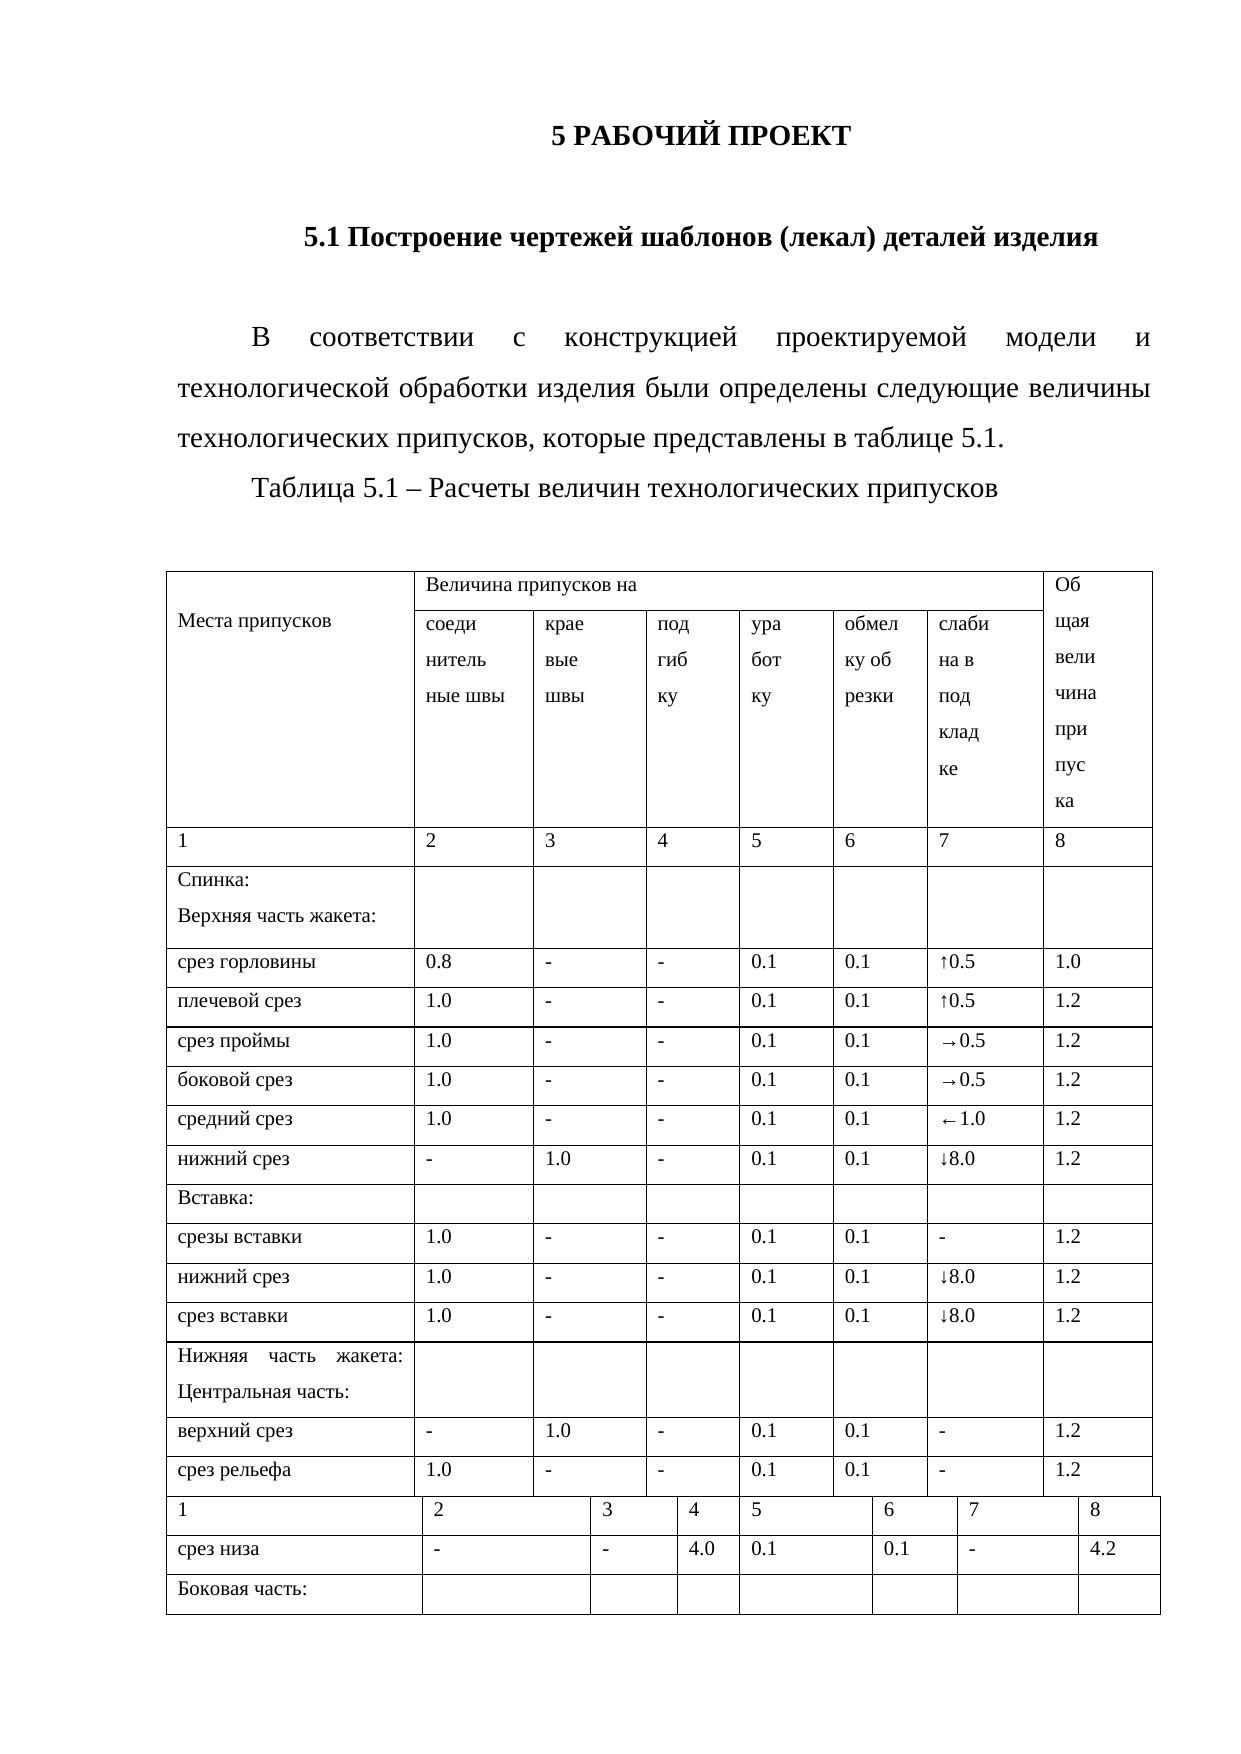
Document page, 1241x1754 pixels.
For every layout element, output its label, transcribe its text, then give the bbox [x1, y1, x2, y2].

table_cell [1044, 1185, 1152, 1223]
table_cell 0.1 [740, 1146, 833, 1184]
table_cell ↑0.5 [928, 949, 1043, 987]
table_cell 8 [1079, 1497, 1160, 1535]
table_cell 1.2 [1044, 1146, 1152, 1184]
table_cell 1.0 [534, 1418, 646, 1456]
table_cell ↓8.0 [928, 1264, 1043, 1302]
table_cell 1.0 [415, 1106, 533, 1144]
table_cell [415, 1343, 533, 1417]
table_cell плечевой срез [167, 988, 414, 1026]
table_cell [834, 1185, 927, 1223]
table_cell - [928, 1224, 1043, 1263]
text 5 РАБОЧИЙ ПРОЕКТ [177, 118, 1152, 152]
table_cell 1.0 [415, 1224, 533, 1263]
table_cell 1.2 [1044, 1418, 1152, 1456]
table_cell [928, 1185, 1043, 1223]
table_cell верхний срез [167, 1418, 414, 1456]
table_cell срез проймы [167, 1028, 414, 1066]
table_cell - [415, 1146, 533, 1184]
table_cell - [534, 1106, 646, 1144]
table_cell 0.1 [740, 1067, 833, 1105]
table_cell [534, 1185, 646, 1223]
table_cell срез горловины [167, 949, 414, 987]
table_cell 1.2 [1044, 1457, 1152, 1496]
table_cell - [647, 1067, 739, 1105]
table_cell 0.1 [834, 949, 927, 987]
table_cell крае вые швы [534, 611, 646, 827]
table_cell 3 [591, 1497, 677, 1535]
table_cell 4 [647, 828, 739, 866]
table_cell - [647, 1224, 739, 1263]
table_cell - [647, 1106, 739, 1144]
table_cell 0.1 [834, 1106, 927, 1144]
table_cell [928, 1343, 1043, 1417]
table_cell 2 [423, 1497, 590, 1535]
table_cell 6 [873, 1497, 957, 1535]
table_cell 2 [415, 828, 533, 866]
table_cell 0.1 [873, 1536, 957, 1574]
table_cell - [534, 949, 646, 987]
text В соответствии с конструкцией проектируемой модели и технологической обработки изделия были определены следующие величины технологических припусков, которые представлены в таблице 5.1. [177, 319, 1152, 453]
table_cell 0.1 [740, 1418, 833, 1456]
table_cell 0.1 [834, 1303, 927, 1341]
table_cell - [928, 1457, 1043, 1496]
table_cell [423, 1575, 590, 1614]
table_cell 1.0 [415, 988, 533, 1026]
table_cell Вставка: [167, 1185, 414, 1223]
table_cell Нижняя часть жакета: Центральная часть: [167, 1343, 414, 1417]
table_cell 1.0 [415, 1303, 533, 1341]
table_cell обмел ку об резки [834, 611, 927, 827]
table_cell [1079, 1575, 1160, 1614]
table_cell [928, 867, 1043, 948]
table_header Величина припусков на [415, 572, 1043, 610]
table_cell - [647, 1028, 739, 1066]
table_cell нижний срез [167, 1146, 414, 1184]
table_cell 0.1 [740, 1106, 833, 1144]
table_cell [415, 867, 533, 948]
table_cell [678, 1575, 739, 1614]
table_cell [740, 1575, 872, 1614]
table_cell - [534, 1067, 646, 1105]
table_cell 4 [678, 1497, 739, 1535]
table_cell [958, 1575, 1078, 1614]
table_cell - [647, 988, 739, 1026]
table_cell 0.1 [740, 1224, 833, 1263]
text 5.1 Построение чертежей шаблонов (лекал) деталей изделия [177, 219, 1152, 252]
table_cell 8 [1044, 828, 1152, 866]
table_cell срез рельефа [167, 1457, 414, 1496]
table_cell →0.5 [928, 1028, 1043, 1066]
table_cell [647, 1343, 739, 1417]
table_cell средний срез [167, 1106, 414, 1144]
table_cell [647, 867, 739, 948]
table_cell 1 [167, 828, 414, 866]
table_cell - [647, 949, 739, 987]
table_cell 1.2 [1044, 1224, 1152, 1263]
table_cell 4.0 [678, 1536, 739, 1574]
table_cell 4.2 [1079, 1536, 1160, 1574]
table_cell [834, 1343, 927, 1417]
table_cell [834, 867, 927, 948]
table_cell ↓8.0 [928, 1303, 1043, 1341]
table_cell [647, 1185, 739, 1223]
table_cell - [647, 1457, 739, 1496]
table_cell - [534, 1303, 646, 1341]
table_cell - [534, 1264, 646, 1302]
table_cell ←1.0 [928, 1106, 1043, 1144]
table_cell - [647, 1146, 739, 1184]
table_cell 7 [928, 828, 1043, 866]
table_cell 0.1 [834, 1067, 927, 1105]
table_cell 1.0 [534, 1146, 646, 1184]
table_cell - [647, 1418, 739, 1456]
table_cell 0.1 [740, 1303, 833, 1341]
table_cell 3 [534, 828, 646, 866]
table_cell - [534, 1224, 646, 1263]
table_cell 1.2 [1044, 1303, 1152, 1341]
table_cell боковой срез [167, 1067, 414, 1105]
table_cell 1.2 [1044, 1028, 1152, 1066]
table_cell 1.0 [1044, 949, 1152, 987]
table_cell - [534, 1028, 646, 1066]
table_cell [534, 1343, 646, 1417]
table_cell - [647, 1264, 739, 1302]
table_header Об щая вели чина при пус ка [1044, 572, 1152, 827]
table_cell - [534, 1457, 646, 1496]
table_cell 5 [740, 1497, 872, 1535]
table_cell 0.1 [740, 988, 833, 1026]
table_cell [591, 1575, 677, 1614]
table_cell 0.1 [834, 1224, 927, 1263]
table_cell - [958, 1536, 1078, 1574]
table_cell 0.1 [834, 1457, 927, 1496]
table_cell 0.1 [834, 988, 927, 1026]
table_cell [415, 1185, 533, 1223]
text Таблица 5.1 – Расчеты величин технологических припусков [177, 470, 1152, 504]
table_cell 0.1 [834, 1264, 927, 1302]
table_cell 0.1 [834, 1418, 927, 1456]
table_cell 0.1 [740, 1264, 833, 1302]
table_cell 1.0 [415, 1264, 533, 1302]
table_cell - [647, 1303, 739, 1341]
table_cell - [423, 1536, 590, 1574]
table_cell - [928, 1418, 1043, 1456]
table_cell 0.1 [740, 1457, 833, 1496]
table_cell - [415, 1418, 533, 1456]
table_cell 0.1 [834, 1028, 927, 1066]
table_cell - [534, 988, 646, 1026]
table_cell ↑0.5 [928, 988, 1043, 1026]
table_cell [1044, 1343, 1152, 1417]
table_cell 7 [958, 1497, 1078, 1535]
table_cell [1044, 867, 1152, 948]
table_cell под гиб ку [647, 611, 739, 827]
table_cell 0.8 [415, 949, 533, 987]
table_cell 1.0 [415, 1457, 533, 1496]
table_cell соеди нитель ные швы [415, 611, 533, 827]
table_cell 1.2 [1044, 1067, 1152, 1105]
table_cell [740, 867, 833, 948]
table_cell 0.1 [740, 1536, 872, 1574]
table_cell Спинка: Верхняя часть жакета: [167, 867, 414, 948]
table_cell 0.1 [834, 1146, 927, 1184]
table_cell 1.0 [415, 1028, 533, 1066]
table_cell 6 [834, 828, 927, 866]
table_cell [534, 867, 646, 948]
table_cell 1.2 [1044, 1106, 1152, 1144]
table_cell 1.0 [415, 1067, 533, 1105]
table_cell ура бот ку [740, 611, 833, 827]
table_cell - [591, 1536, 677, 1574]
table_cell 0.1 [740, 949, 833, 987]
table_cell [873, 1575, 957, 1614]
table_cell 1 [167, 1497, 422, 1535]
table_cell срез вставки [167, 1303, 414, 1341]
table_cell срезы вставки [167, 1224, 414, 1263]
table_cell слаби на в под клад ке [928, 611, 1043, 827]
table_cell нижний срез [167, 1264, 414, 1302]
table_cell 5 [740, 828, 833, 866]
table_header Места припусков [167, 572, 414, 827]
table_cell срез низа [167, 1536, 422, 1574]
table_cell [740, 1343, 833, 1417]
table_cell 1.2 [1044, 1264, 1152, 1302]
table_cell 1.2 [1044, 988, 1152, 1026]
table_cell →0.5 [928, 1067, 1043, 1105]
table_cell [740, 1185, 833, 1223]
table_cell Боковая часть: [167, 1575, 422, 1614]
table_cell 0.1 [740, 1028, 833, 1066]
table_cell ↓8.0 [928, 1146, 1043, 1184]
